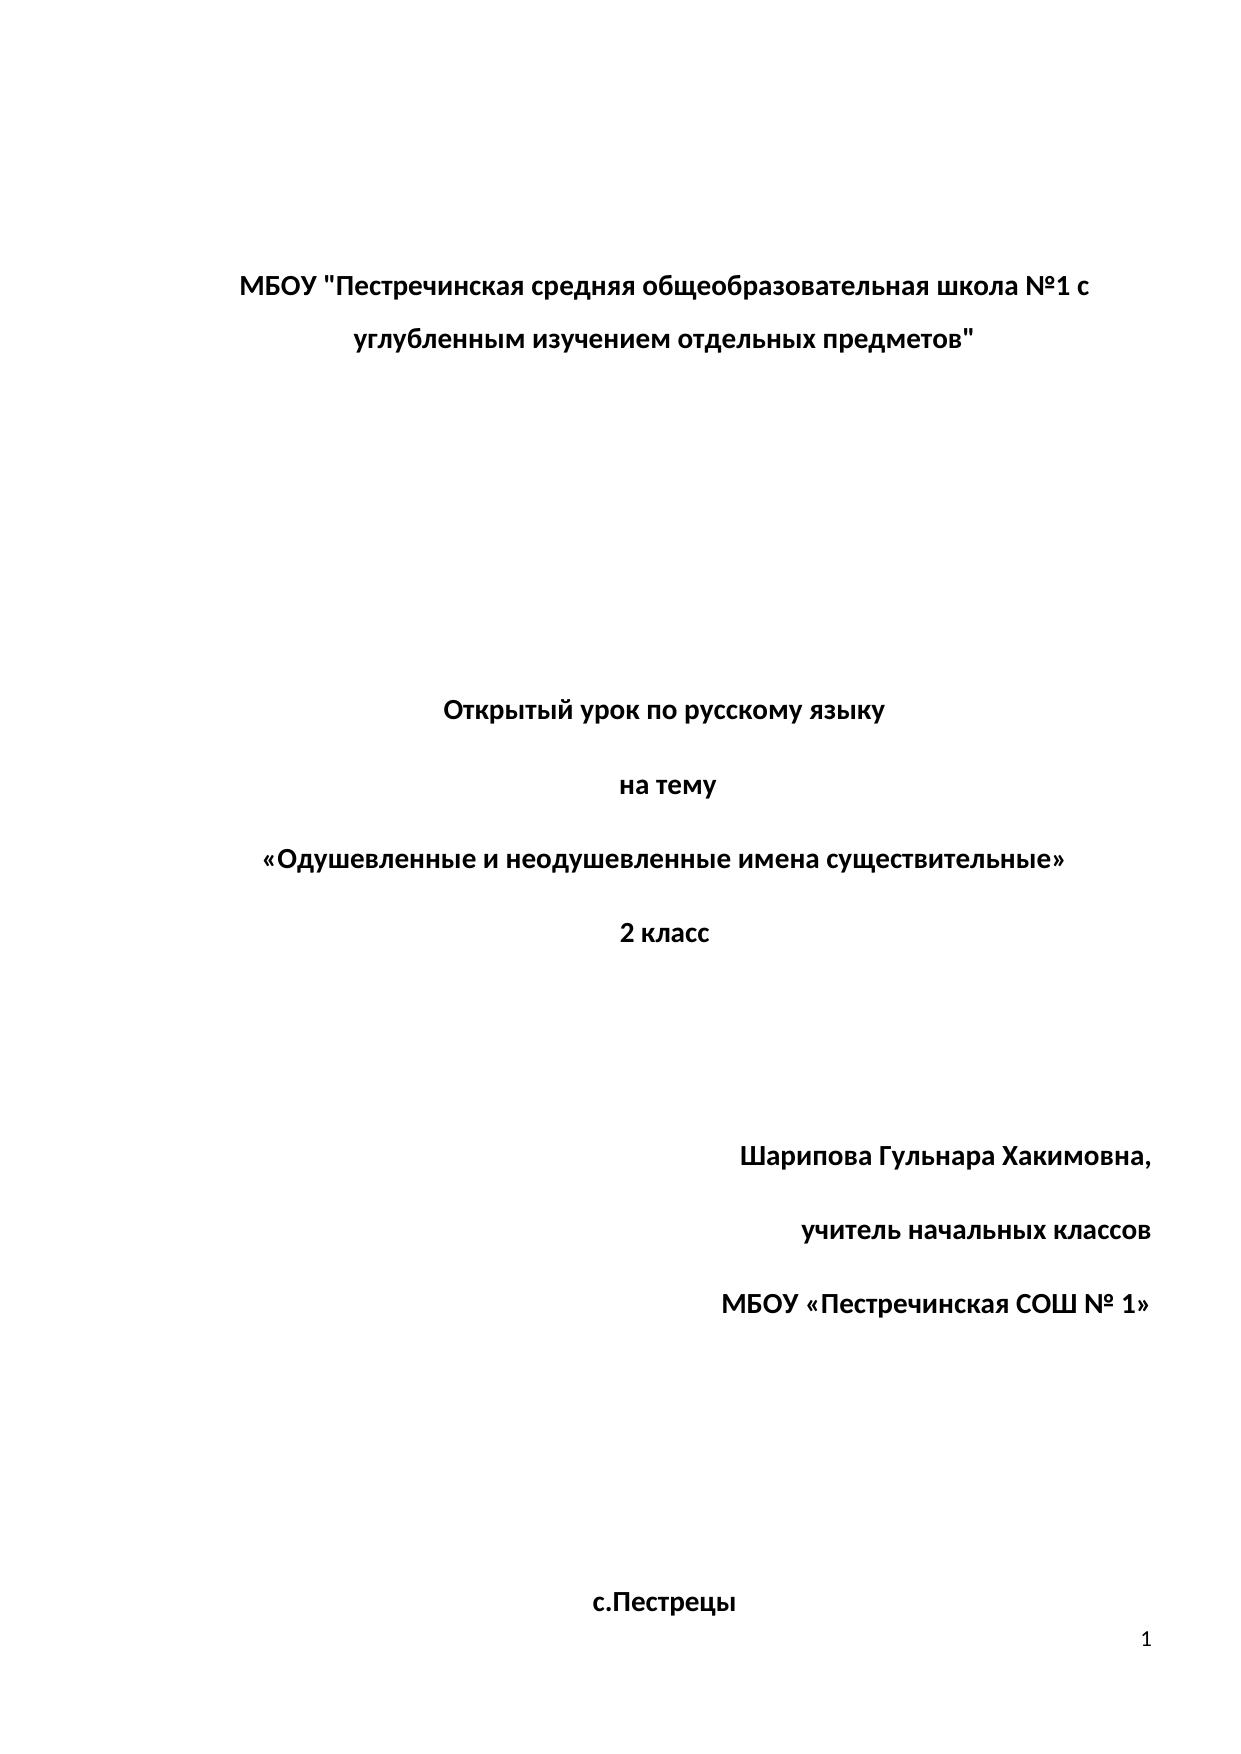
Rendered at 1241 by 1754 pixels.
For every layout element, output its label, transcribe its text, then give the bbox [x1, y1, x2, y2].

text на тему [177, 766, 1152, 801]
text «Одушевленные и неодушевленные имена существительные» [177, 840, 1152, 876]
text Шарипова Гульнара Хакимовна, [177, 1137, 1152, 1173]
text 2 класс [177, 914, 1152, 950]
text МБОУ "Пестречинская средняя общеобразовательная школа №1 с углубленным изучением отдельных предметов" [177, 267, 1152, 356]
text Открытый урок по русскому языку [177, 691, 1152, 727]
text учитель начальных классов [177, 1211, 1152, 1247]
text МБОУ «Пестречинская СОШ № 1» [177, 1286, 1152, 1321]
text с.Пестрецы [177, 1583, 1152, 1618]
